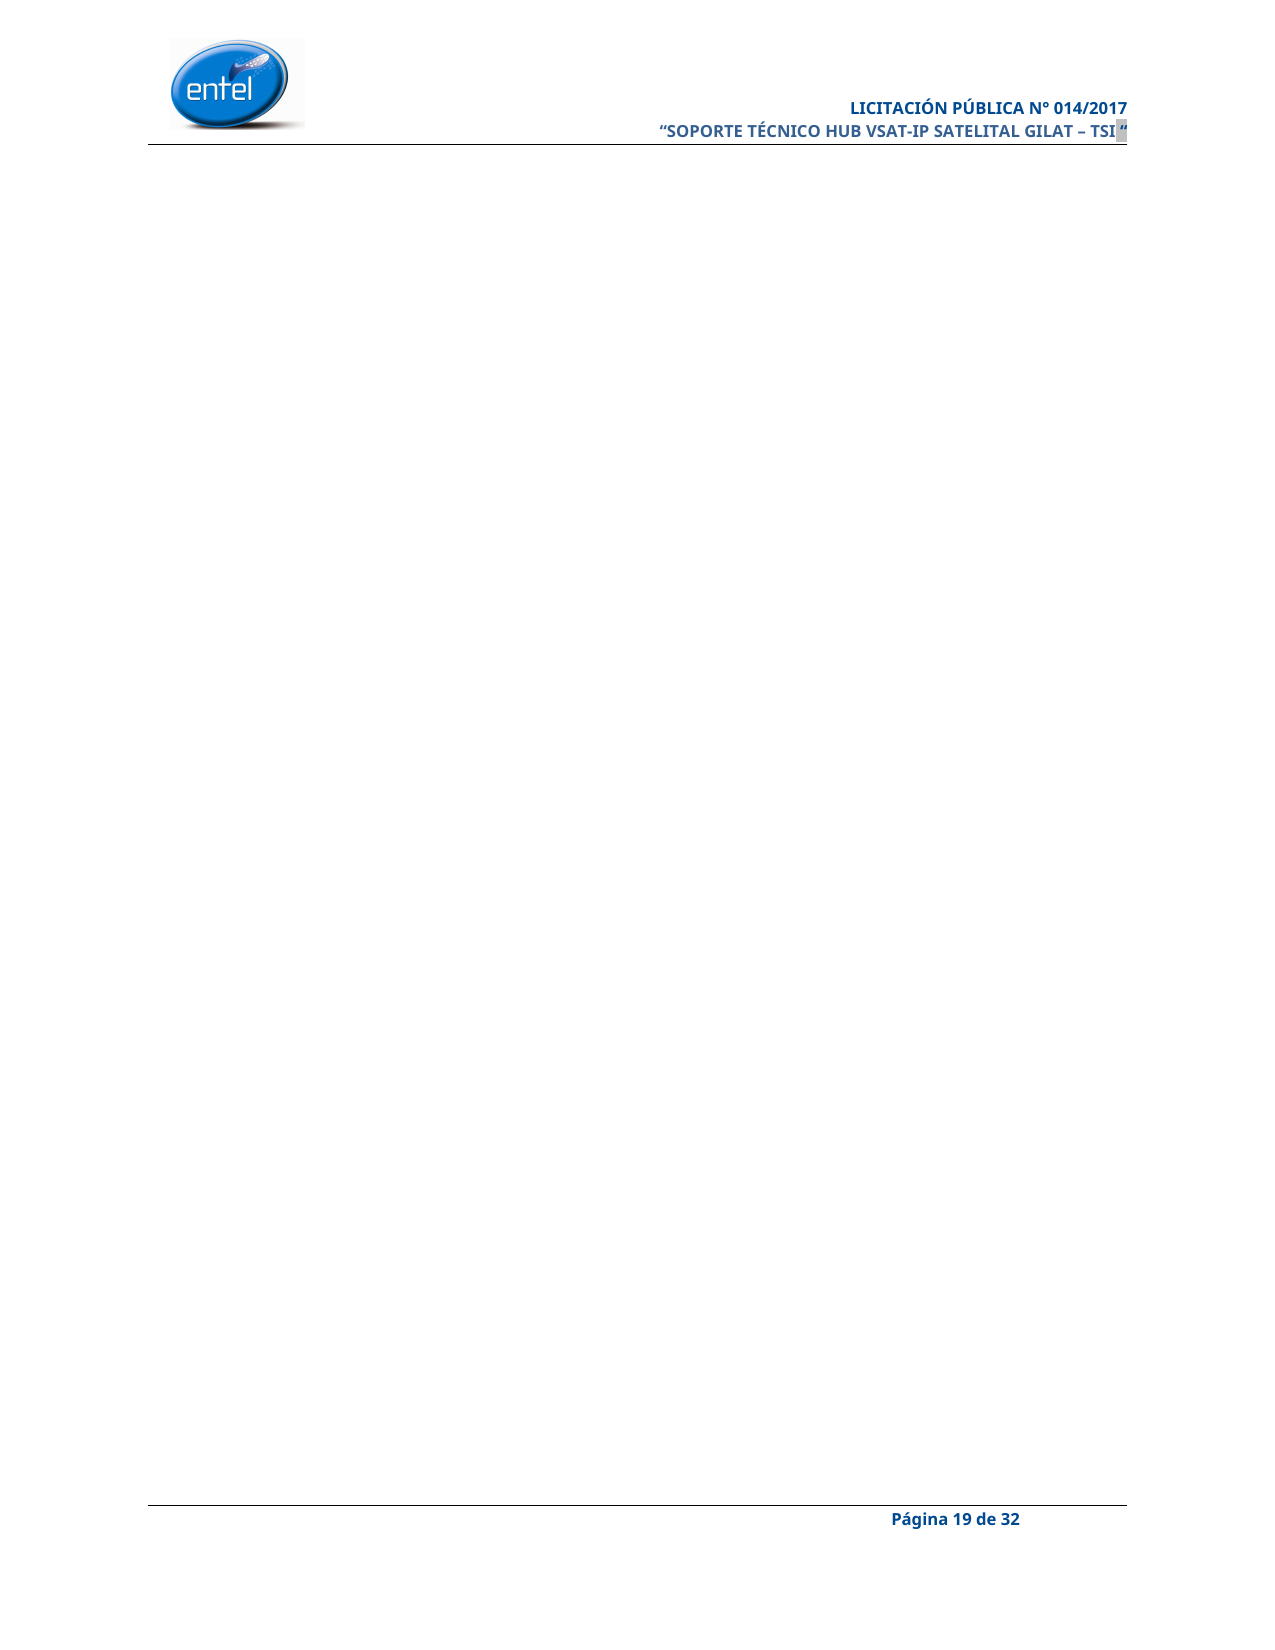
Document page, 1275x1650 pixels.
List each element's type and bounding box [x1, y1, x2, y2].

picture [170, 38, 305, 130]
